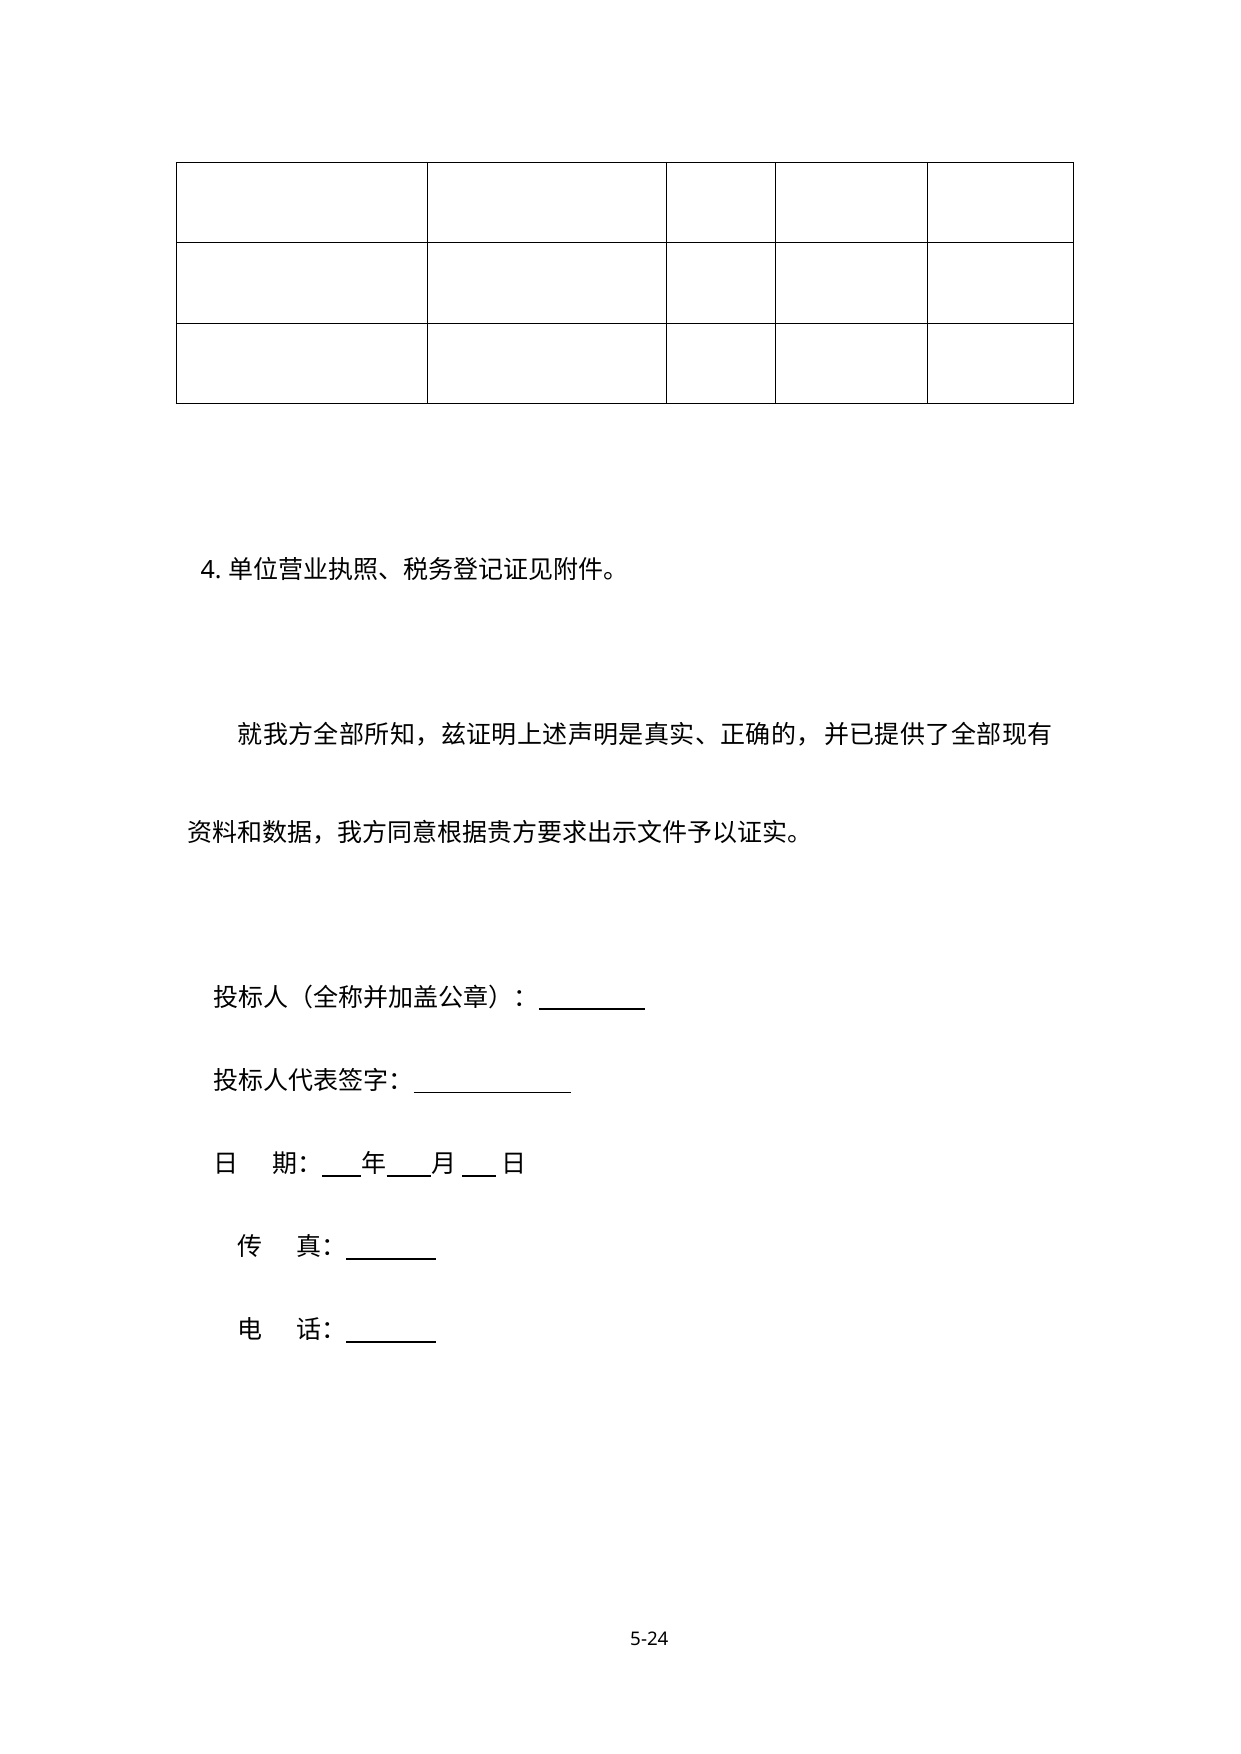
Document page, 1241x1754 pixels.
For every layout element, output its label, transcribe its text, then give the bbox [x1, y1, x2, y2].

table_cell [928, 163, 1073, 242]
text 投标人代表签字： [187, 1046, 1053, 1111]
table_cell [667, 163, 775, 242]
table_cell [428, 243, 666, 323]
table_cell [928, 243, 1073, 323]
text 就我方全部所知，兹证明上述声明是真实、正确的，并已提供了全部现有资料和数据，我方同意根据贵方要求出示文件予以证实。 [187, 701, 1053, 863]
text 4. 单位营业执照、税务登记证见附件。 [187, 535, 1053, 600]
table_cell [667, 324, 775, 403]
table_cell [428, 163, 666, 242]
table_cell [776, 324, 927, 403]
table_cell [776, 163, 927, 242]
table_cell [667, 243, 775, 323]
table_cell [177, 243, 427, 323]
table_cell [177, 324, 427, 403]
table_cell [776, 243, 927, 323]
text 传 真： [187, 1212, 1053, 1277]
text 日 期： 年 月 日 [187, 1129, 1053, 1194]
table_cell [428, 324, 666, 403]
text 电 话： [187, 1296, 1053, 1361]
table_cell [928, 324, 1073, 403]
text 投标人（全称并加盖公章）： [187, 963, 1053, 1028]
table_cell [177, 163, 427, 242]
